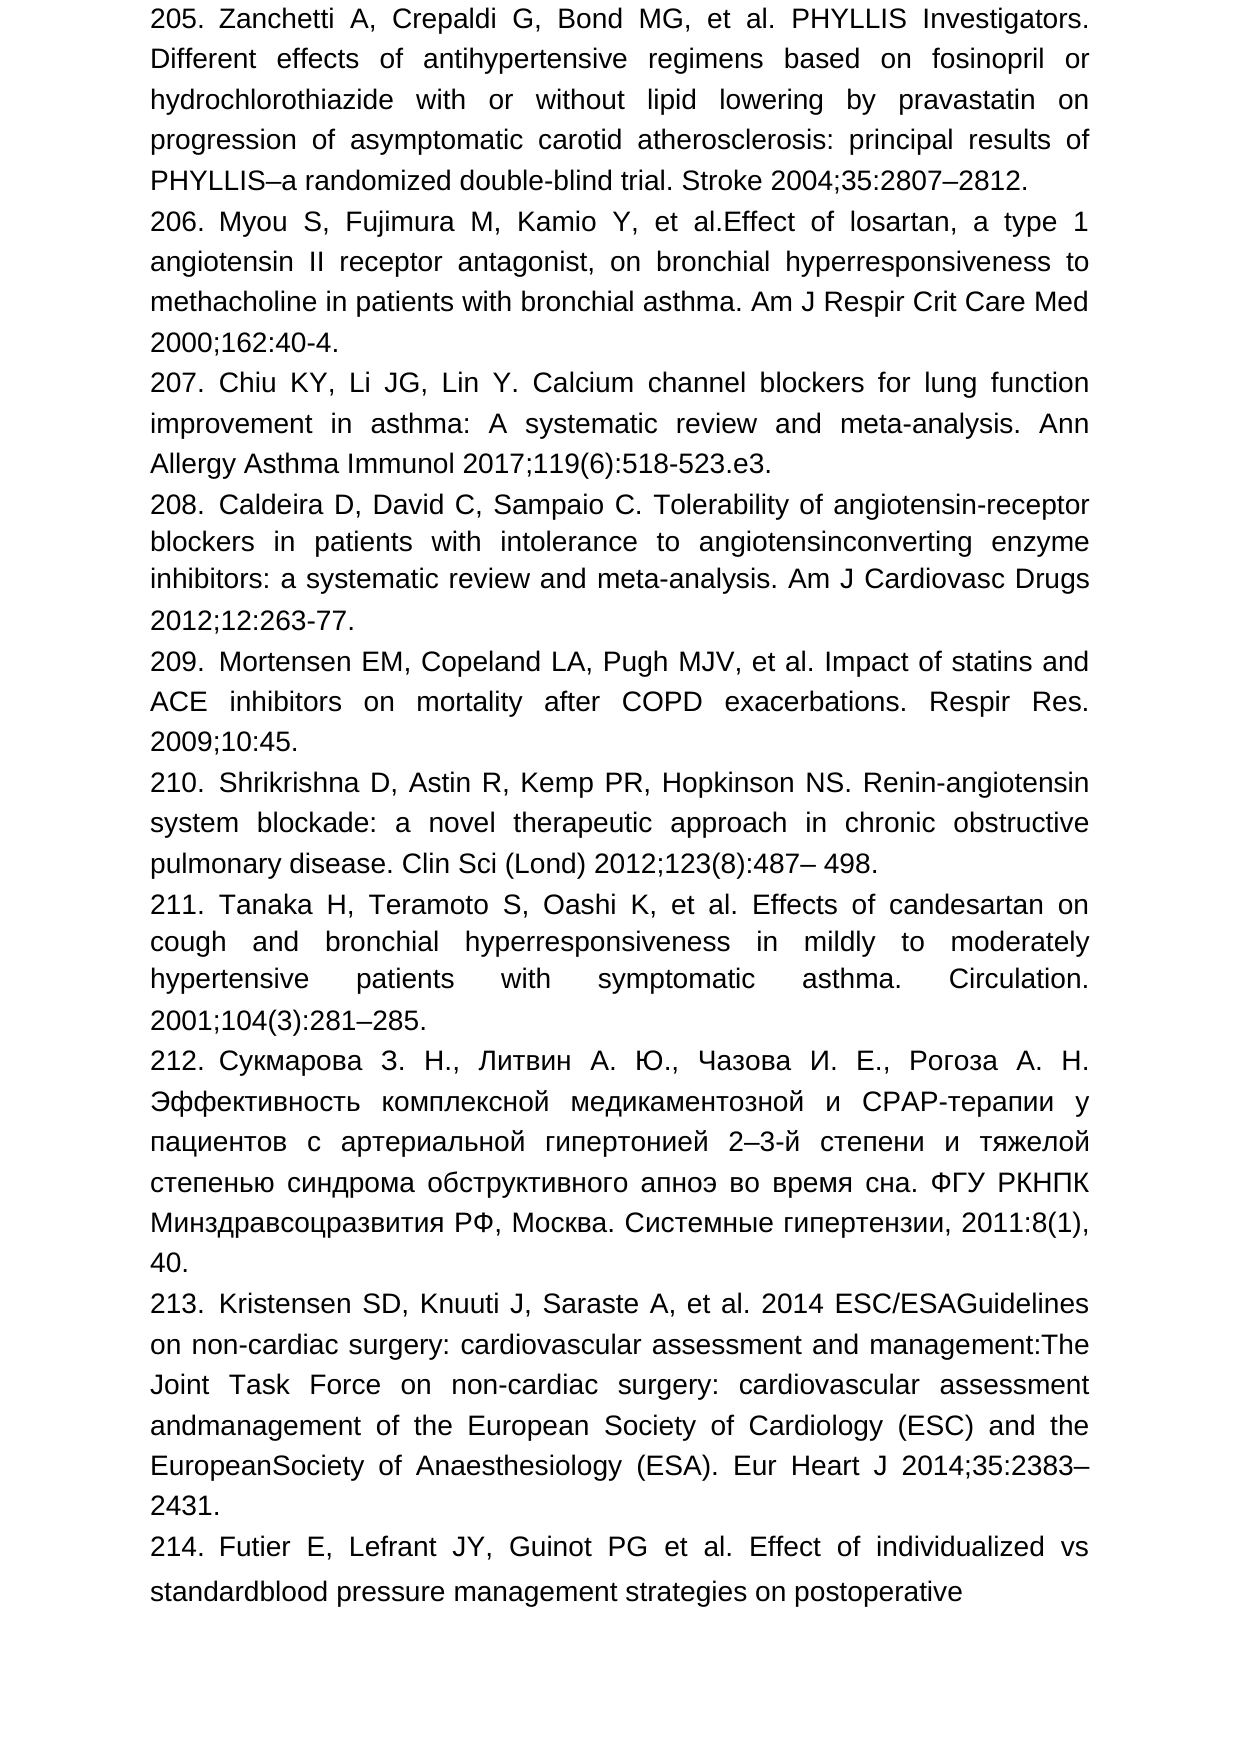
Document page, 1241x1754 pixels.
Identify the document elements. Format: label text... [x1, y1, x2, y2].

list Tanaka H, Teramoto S, Oashi K, et al. Effects of candesartan on cough and bronchial hyperresponsiveness in mildly to moderately hypertensive patients with symptomatic asthma. Circulation. 2001;104(3):281–285. [150, 888, 1090, 1038]
list Chiu KY, Li JG, Lin Y. Calcium channel blockers for lung function improvement in asthma: A systematic review and meta-analysis. Ann Allergy Asthma Immunol 2017;119(6):518-523.e3. [150, 366, 1090, 480]
list Caldeira D, David C, Sampaio C. Tolerability of angiotensin-receptor blockers in patients with intolerance to angiotensinconverting enzyme inhibitors: a systematic review and meta-analysis. Am J Cardiovasc Drugs 2012;12:263-77. [150, 488, 1090, 639]
list Kristensen SD, Knuuti J, Saraste A, et al. 2014 ESC/ESAGuidelines on non-cardiac surgery: cardiovascular assessment and management:The Joint Task Force on non-cardiac surgery: cardiovascular assessment andmanagement of the European Society of Cardiology (ESC) and the EuropeanSociety of Anaesthesiology (ESA). Eur Heart J 2014;35:2383–2431. [150, 1287, 1090, 1522]
list Сукмарова З. Н., Литвин А. Ю., Чазова И. Е., Рогоза А. Н. Эффективность комплексной медикаментозной и CPAP-терапии у пациентов с артериальной гипертонией 2–3-й степени и тяжелой степенью синдрома обструктивного апноэ во время сна. ФГУ РКНПК Минздравсоцразвития РФ, Москва. Системные гипертензии, 2011:8(1), 40. [150, 1044, 1090, 1279]
list Zanchetti A, Crepaldi G, Bond MG, et al. PHYLLIS Investigators. Different effects of antihypertensive regimens based on fosinopril or hydrochlorothiazide with or without lipid lowering by pravastatin on progression of asymptomatic carotid atherosclerosis: principal results of PHYLLIS–a randomized double-blind trial. Stroke 2004;35:2807–2812. [150, 2, 1090, 196]
list Futier E, Lefrant JY, Guinot PG et al. Effect of individualized vs standardblood pressure management strategies on postoperative [150, 1530, 1090, 1607]
list Mortensen EM, Copeland LA, Pugh MJV, et al. Impact of statins and ACE inhibitors on mortality after COPD exacerbations. Respir Res. 2009;10:45. [150, 644, 1090, 758]
list Myou S, Fujimura M, Kamio Y, et al.Effect of losartan, a type 1 angiotensin II receptor antagonist, on bronchial hyperresponsiveness to methacholine in patients with bronchial asthma. Am J Respir Crit Care Med 2000;162:40-4. [150, 204, 1090, 358]
list Shrikrishna D, Astin R, Kemp PR, Hopkinson NS. Renin-angiotensin system blockade: a novel therapeutic approach in chronic obstructive pulmonary disease. Clin Sci (Lond) 2012;123(8):487– 498. [150, 766, 1090, 879]
